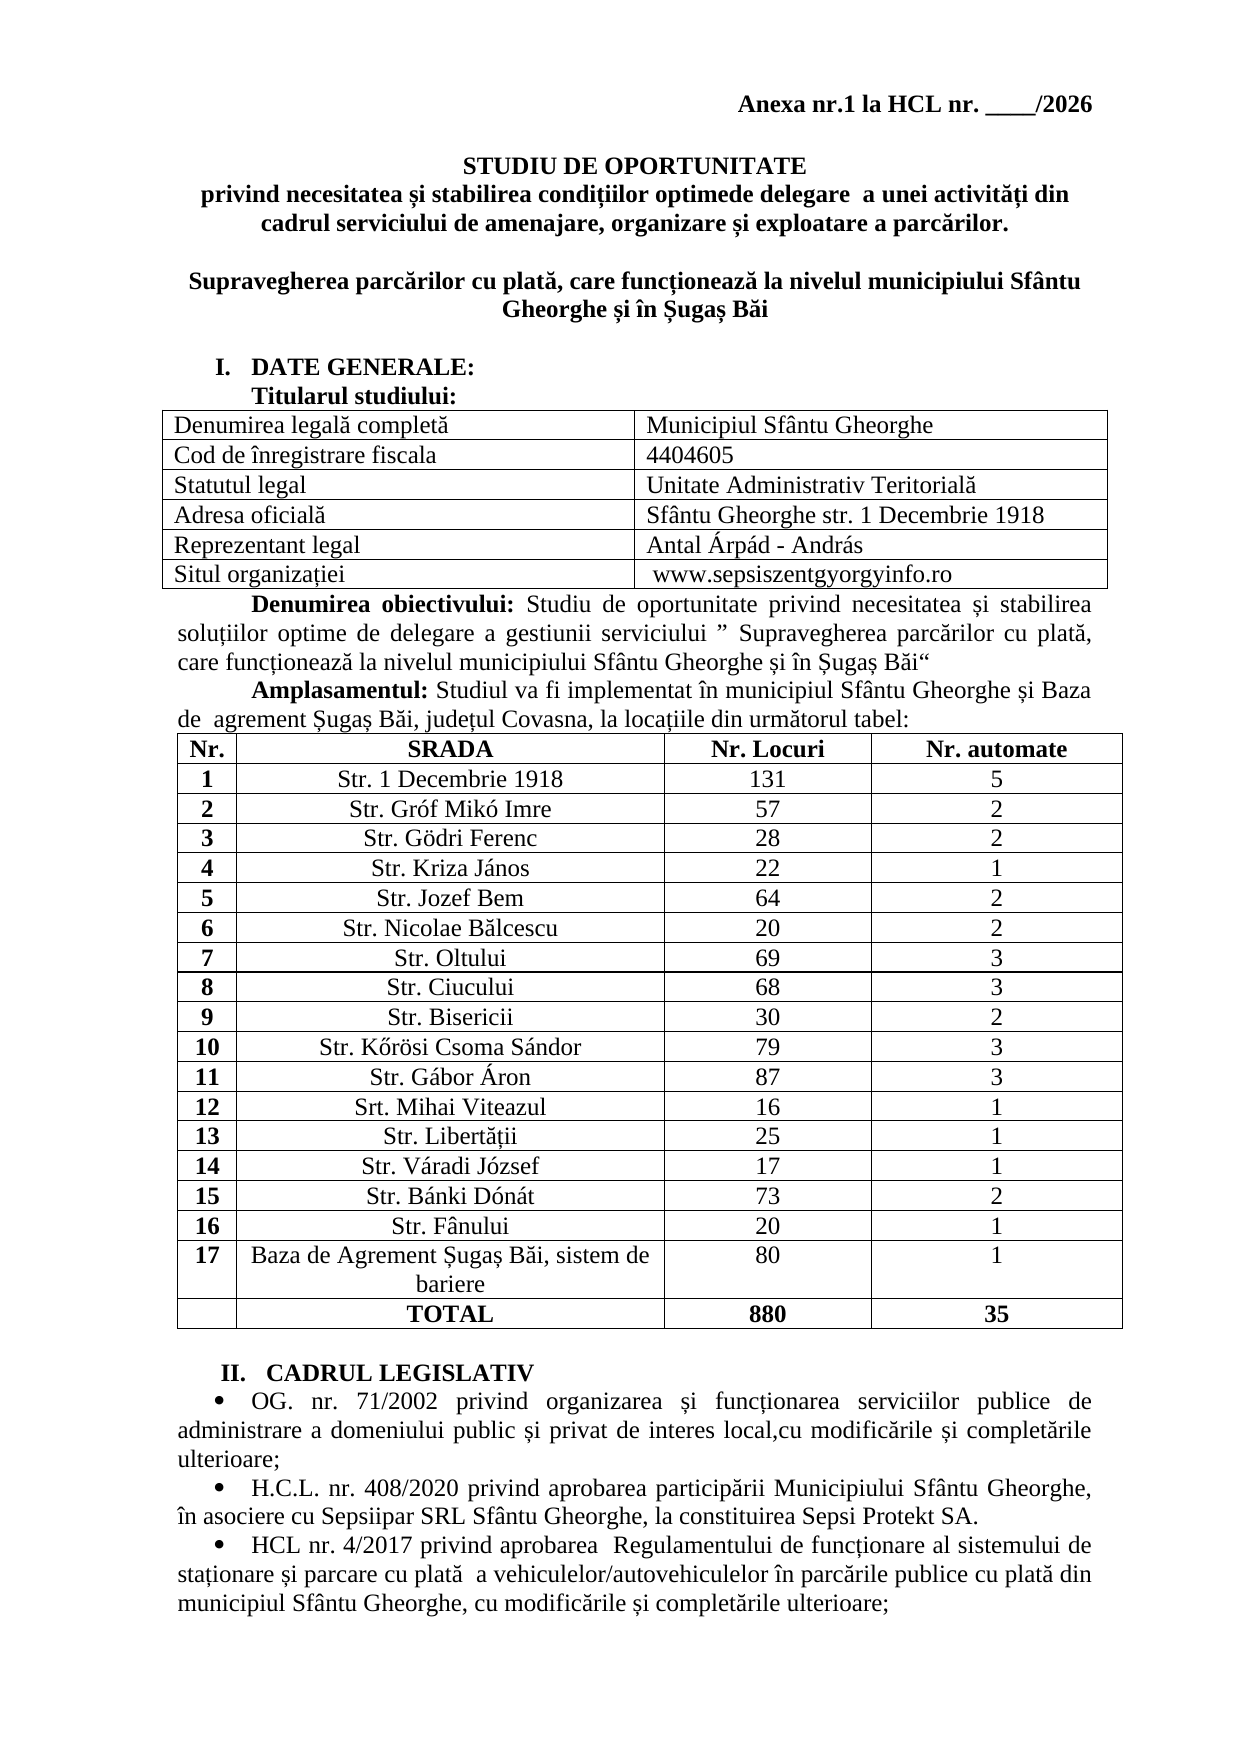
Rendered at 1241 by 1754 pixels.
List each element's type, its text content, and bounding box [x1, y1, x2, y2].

table_cell 20 [665, 913, 871, 942]
table_cell www.sepsiszentgyorgyinfo.ro [635, 560, 1107, 588]
table_cell 7 [178, 943, 236, 971]
table_cell 64 [665, 883, 871, 912]
table_header Municipiul Sfântu Gheorghe [635, 411, 1107, 439]
table_cell Statutul legal [163, 470, 634, 499]
table_cell 15 [178, 1181, 236, 1210]
table_cell 79 [665, 1032, 871, 1061]
table_cell 5 [872, 764, 1122, 793]
table_cell 1 [872, 1241, 1122, 1298]
table_cell 35 [872, 1299, 1122, 1328]
table_cell 9 [178, 1002, 236, 1031]
table_cell 1 [178, 764, 236, 793]
text Supravegherea parcărilor cu plată, care funcționează la nivelul municipiului Sfântu Gheorghe și în Șugaș Băi [177, 266, 1092, 323]
table_cell Str. Gróf Mikó Imre [237, 794, 664, 822]
table_cell Baza de Agrement Șugaș Băi, sistem de bariere [237, 1241, 664, 1298]
table_cell 1 [872, 1151, 1122, 1180]
table_cell 87 [665, 1062, 871, 1091]
list H.C.L. nr. 408/2020 privind aprobarea participării Municipiului Sfântu Gheorghe, în asociere cu Sepsiipar SRL Sfântu Gheorghe, la constituirea Sepsi Protekt SA. [177, 1473, 1092, 1530]
table_cell 1 [872, 853, 1122, 882]
list CADRUL LEGISLATIV [220, 1358, 1092, 1386]
table_cell Str. Kőrösi Csoma Sándor [237, 1032, 664, 1061]
table_cell 3 [872, 1062, 1122, 1091]
table_cell Unitate Administrativ Teritorială [635, 470, 1107, 499]
text Denumirea obiectivului: Studiu de oportunitate privind necesitatea și stabilirea soluțiilor optime de delegare a gestiunii serviciului ” Supravegherea parcărilor cu plată, care funcționează la nivelul municipiului Sfântu Gheorghe și în Șugaș Băi“ [177, 589, 1092, 676]
list OG. nr. 71/2002 privind organizarea și funcționarea serviciilor publice de administrare a domeniului public și privat de interes local,cu modificările și completările ulterioare; [177, 1386, 1092, 1473]
table_header Nr. [178, 734, 236, 763]
table_header Denumirea legală completă [163, 411, 634, 439]
table_cell 3 [872, 973, 1122, 1001]
table_cell Sfântu Gheorghe str. 1 Decembrie 1918 [635, 500, 1107, 529]
table_cell Srt. Mihai Viteazul [237, 1092, 664, 1120]
table_cell Str. Gödri Ferenc [237, 824, 664, 852]
table_header SRADA [237, 734, 664, 763]
table_cell Str. Nicolae Bălcescu [237, 913, 664, 942]
table_cell Str. Kriza János [237, 853, 664, 882]
table_cell Str. Váradi József [237, 1151, 664, 1180]
table_cell Antal Árpád - András [635, 530, 1107, 558]
table_cell Str. Gábor Áron [237, 1062, 664, 1091]
table_cell 16 [665, 1092, 871, 1120]
text privind necesitatea și stabilirea condițiilor optimede delegare a unei activități din cadrul serviciului de amenajare, organizare și exploatare a parcărilor. [177, 179, 1092, 237]
table_cell 1 [872, 1121, 1122, 1150]
table_cell 131 [665, 764, 871, 793]
table_cell 25 [665, 1121, 871, 1150]
table_cell 17 [665, 1151, 871, 1180]
table_cell Str. Jozef Bem [237, 883, 664, 912]
table_cell Str. Bisericii [237, 1002, 664, 1031]
table_cell Str. Libertății [237, 1121, 664, 1150]
table_cell 2 [872, 883, 1122, 912]
table_cell 57 [665, 794, 871, 822]
table_cell 2 [872, 824, 1122, 852]
table_cell 6 [178, 913, 236, 942]
table_cell 17 [178, 1241, 236, 1298]
table_cell 22 [665, 853, 871, 882]
table_cell Str. Bánki Dónát [237, 1181, 664, 1210]
table_cell 68 [665, 973, 871, 1001]
table_cell 13 [178, 1121, 236, 1150]
table_cell 2 [872, 913, 1122, 942]
table_cell 3 [178, 824, 236, 852]
table_cell Cod de înregistrare fiscala [163, 440, 634, 469]
table_cell 30 [665, 1002, 871, 1031]
table_cell 69 [665, 943, 871, 971]
text STUDIU DE OPORTUNITATE [177, 151, 1092, 179]
list Titularul studiului: [251, 381, 1092, 409]
list HCL nr. 4/2017 privind aprobarea Regulamentului de funcționare al sistemului de staționare și parcare cu plată a vehiculelor/autovehiculelor în parcările publice cu plată din municipiul Sfântu Gheorghe, cu modificările și completările ulterioare; [177, 1530, 1092, 1616]
table_cell 1 [872, 1092, 1122, 1120]
table_cell [178, 1299, 236, 1328]
table_cell 14 [178, 1151, 236, 1180]
table_cell Adresa oficială [163, 500, 634, 529]
table_cell 11 [178, 1062, 236, 1091]
text Amplasamentul: Studiul va fi implementat în municipiul Sfântu Gheorghe și Baza de agrement Șugaș Băi, județul Covasna, la locațiile din următorul tabel: [177, 676, 1092, 733]
text Anexa nr.1 la HCL nr. ____/2026 [177, 89, 1092, 117]
table_cell 20 [665, 1211, 871, 1239]
table_cell 28 [665, 824, 871, 852]
table_cell 880 [665, 1299, 871, 1328]
table_cell TOTAL [237, 1299, 664, 1328]
table_cell 2 [178, 794, 236, 822]
table_cell 12 [178, 1092, 236, 1120]
table_cell 3 [872, 1032, 1122, 1061]
table_header Nr. automate [872, 734, 1122, 763]
table_cell 16 [178, 1211, 236, 1239]
table_cell 4404605 [635, 440, 1107, 469]
table_cell 2 [872, 1181, 1122, 1210]
table_cell Situl organizației [163, 560, 634, 588]
table_cell 80 [665, 1241, 871, 1298]
table_cell 73 [665, 1181, 871, 1210]
table_cell Str. Oltului [237, 943, 664, 971]
table_cell Reprezentant legal [163, 530, 634, 558]
table_cell 3 [872, 943, 1122, 971]
table_cell Str. 1 Decembrie 1918 [237, 764, 664, 793]
table_cell 2 [872, 1002, 1122, 1031]
table_cell 8 [178, 973, 236, 1001]
list DATE GENERALE: [215, 352, 1092, 381]
table_cell 5 [178, 883, 236, 912]
table_cell 10 [178, 1032, 236, 1061]
table_header Nr. Locuri [665, 734, 871, 763]
table_cell 2 [872, 794, 1122, 822]
table_cell Str. Fânului [237, 1211, 664, 1239]
table_cell 4 [178, 853, 236, 882]
table_cell 1 [872, 1211, 1122, 1239]
table_cell Str. Ciucului [237, 973, 664, 1001]
